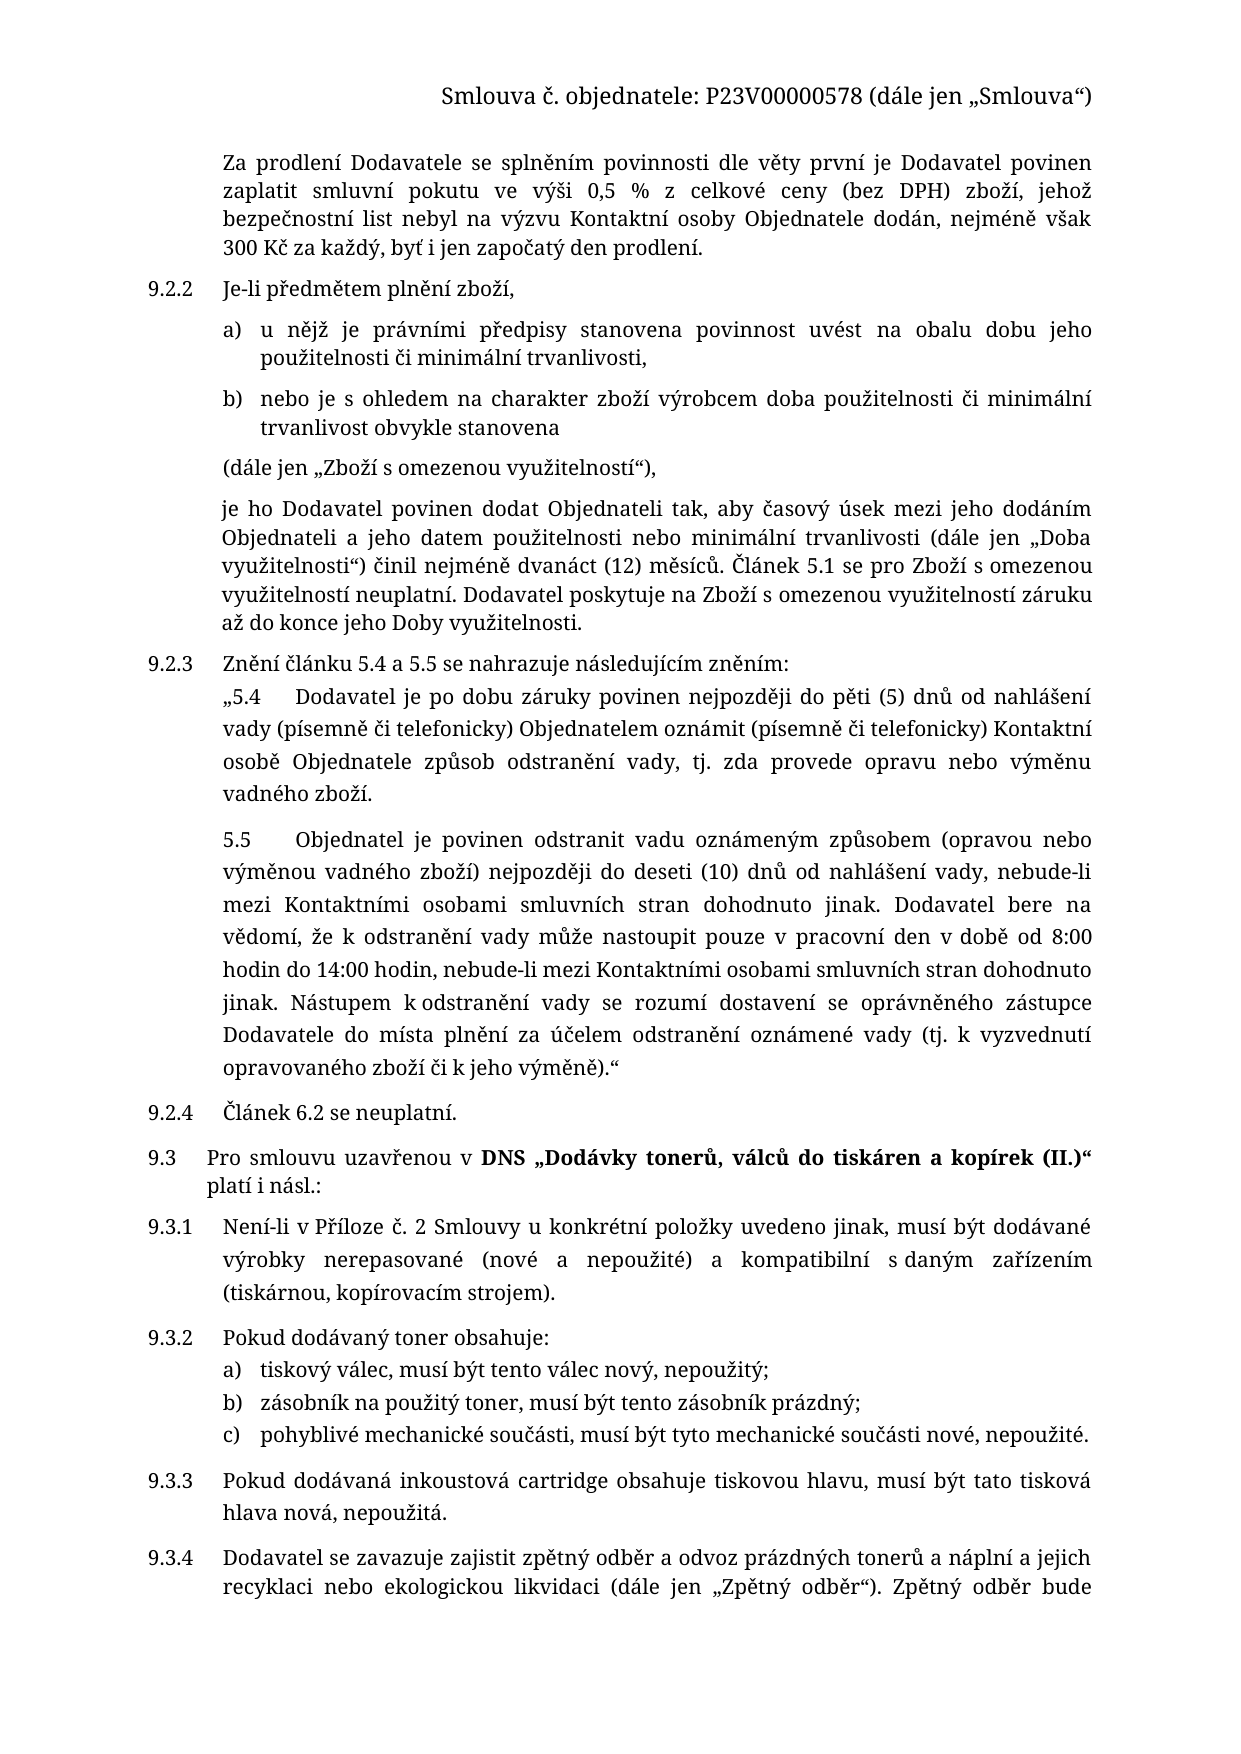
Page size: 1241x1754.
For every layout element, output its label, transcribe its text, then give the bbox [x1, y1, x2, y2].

list Pro smlouvu uzavřenou v DNS „Dodávky tonerů, válců do tiskáren a kopírek (II.)“ platí i násl.: [148, 1143, 1093, 1200]
list „5.4 Dodavatel je po dobu záruky povinen nejpozději do pěti (5) dnů od nahlášení vady (písemně či telefonicky) Objednatelem oznámit (písemně či telefonicky) Kontaktní osobě Objednatele způsob odstranění vady, tj. zda provede opravu nebo výměnu vadného zboží. [223, 682, 1093, 808]
list Pokud dodávaná inkoustová cartridge obsahuje tiskovou hlavu, musí být tato tisková hlava nová, nepoužitá. [148, 1466, 1093, 1527]
list 5.5 Objednatel je povinen odstranit vadu oznámeným způsobem (opravou nebo výměnou vadného zboží) nejpozději do deseti (10) dnů od nahlášení vady, nebude-li mezi Kontaktními osobami smluvních stran dohodnuto jinak. Dodavatel bere na vědomí, že k odstranění vady může nastoupit pouze v pracovní den v době od 8:00 hodin do 14:00 hodin, nebude-li mezi Kontaktními osobami smluvních stran dohodnuto jinak. Nástupem k odstranění vady se rozumí dostavení se oprávněného zástupce Dodavatele do místa plnění za účelem odstranění oznámené vady (tj. k vyzvednutí opravovaného zboží či k jeho výměně).“ [223, 825, 1093, 1081]
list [148, 1543, 1093, 1600]
list zásobník na použitý toner, musí být tento zásobník prázdný; [223, 1388, 1093, 1416]
text (dále jen „Zboží s omezenou využitelností“), [223, 453, 1093, 482]
list u nějž je právními předpisy stanovena povinnost uvést na obalu dobu jeho použitelnosti či minimální trvanlivosti, [223, 315, 1093, 372]
list nebo je s ohledem na charakter zboží výrobcem doba použitelnosti či minimální trvanlivost obvykle stanovena [223, 384, 1093, 441]
list Článek 6.2 se neuplatní. [148, 1098, 1093, 1126]
list Znění článku 5.4 a 5.5 se nahrazuje následujícím zněním: [148, 649, 1093, 678]
list pohyblivé mechanické součásti, musí být tyto mechanické součásti nové, nepoužité. [223, 1421, 1093, 1449]
text je ho Dodavatel povinen dodat Objednateli tak, aby časový úsek mezi jeho dodáním Objednateli a jeho datem použitelnosti nebo minimální trvanlivosti (dále jen „Doba využitelnosti“) činil nejméně dvanáct (12) měsíců. Článek 5.1 se pro Zboží s omezenou využitelností neuplatní. Dodavatel poskytuje na Zboží s omezenou využitelností záruku až do konce jeho Doby využitelnosti. [221, 494, 1093, 637]
list tiskový válec, musí být tento válec nový, nepoužitý; [223, 1355, 1093, 1384]
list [148, 148, 1093, 261]
list Je-li předmětem plnění zboží, [148, 274, 1093, 302]
list Pokud dodávaný toner obsahuje: [148, 1323, 1093, 1351]
list Není-li v Příloze č. 2 Smlouvy u konkrétní položky uvedeno jinak, musí být dodávané výrobky nerepasované (nové a nepoužité) a kompatibilní s daným zařízením (tiskárnou, kopírovacím strojem). [148, 1212, 1093, 1306]
